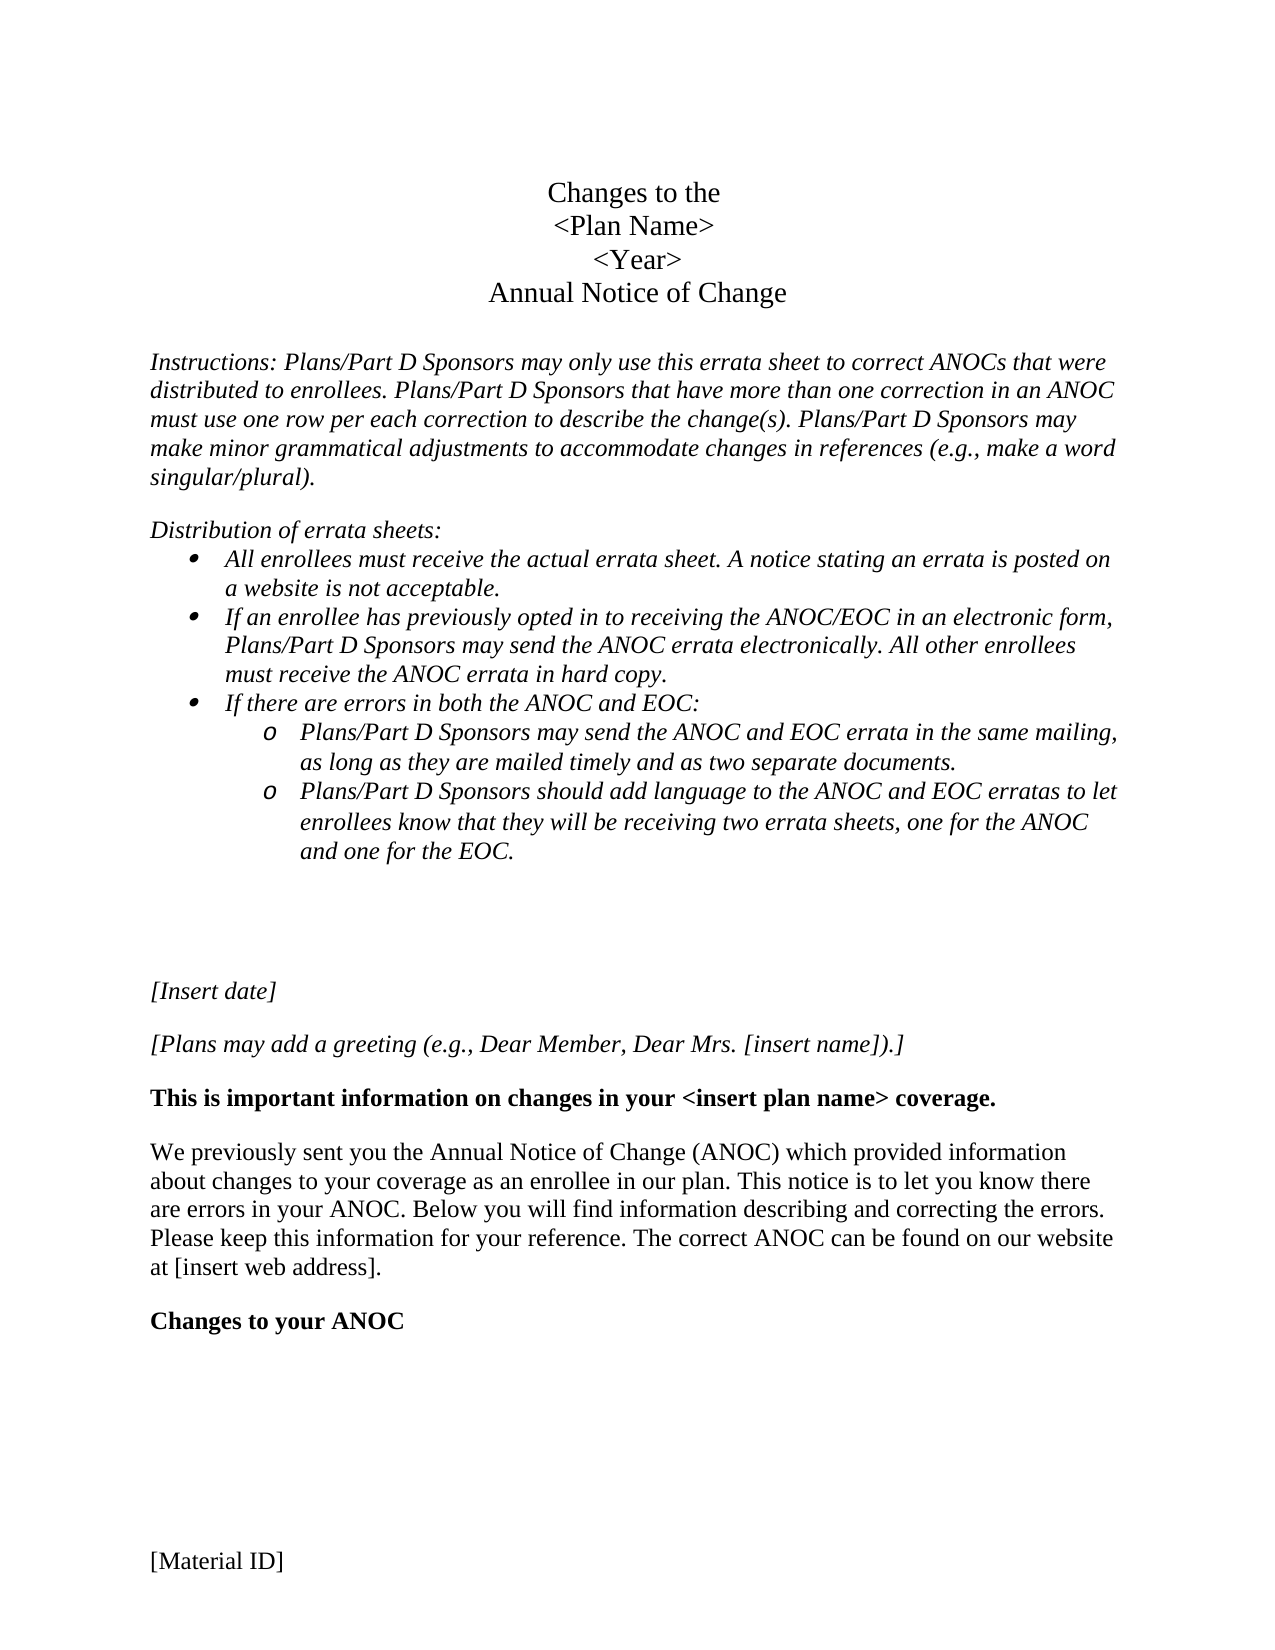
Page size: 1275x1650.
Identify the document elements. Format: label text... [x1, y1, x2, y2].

list If an enrollee has previously opted in to receiving the ANOC/EOC in an electronic form, Plans/Part D Sponsors may send the ANOC errata electronically. All other enrollees must receive the ANOC errata in hard copy. [187, 602, 1125, 688]
text [Insert date] [150, 976, 1125, 1004]
list Plans/Part D Sponsors should add language to the ANOC and EOC erratas to let enrollees know that they will be receiving two errata sheets, one for the ANOC and one for the EOC. [262, 776, 1125, 864]
text Distribution of errata sheets: [150, 515, 1125, 544]
text We previously sent you the Annual Notice of Change (ANOC) which provided information about changes to your coverage as an enrollee in our plan. This notice is to let you know there are errors in your ANOC. Below you will find information describing and correcting the errors. Please keep this information for your reference. The correct ANOC can be found on our website at [insert web address]. [150, 1137, 1125, 1281]
text This is important information on changes in your <insert plan name> coverage. [150, 1083, 1125, 1112]
text Instructions: Plans/Part D Sponsors may only use this errata sheet to correct ANOCs that were distributed to enrollees. Plans/Part D Sponsors that have more than one correction in an ANOC must use one row per each correction to describe the change(s). Plans/Part D Sponsors may make minor grammatical adjustments to accommodate changes in references (e.g., make a word singular/plural). [150, 347, 1125, 490]
text [Plans may add a greeting (e.g., Dear Member, Dear Mrs. [insert name]).] [150, 1029, 1125, 1058]
subtitle Changes to the <Plan Name> <Year> Annual Notice of Change [150, 175, 1125, 309]
list All enrollees must receive the actual errata sheet. A notice stating an errata is posted on a website is not acceptable. [187, 544, 1125, 602]
list Plans/Part D Sponsors may send the ANOC and EOC errata in the same mailing, as long as they are mailed timely and as two separate documents. [262, 717, 1125, 776]
list If there are errors in both the ANOC and EOC: [187, 688, 1125, 717]
text Changes to your ANOC [150, 1306, 1125, 1334]
